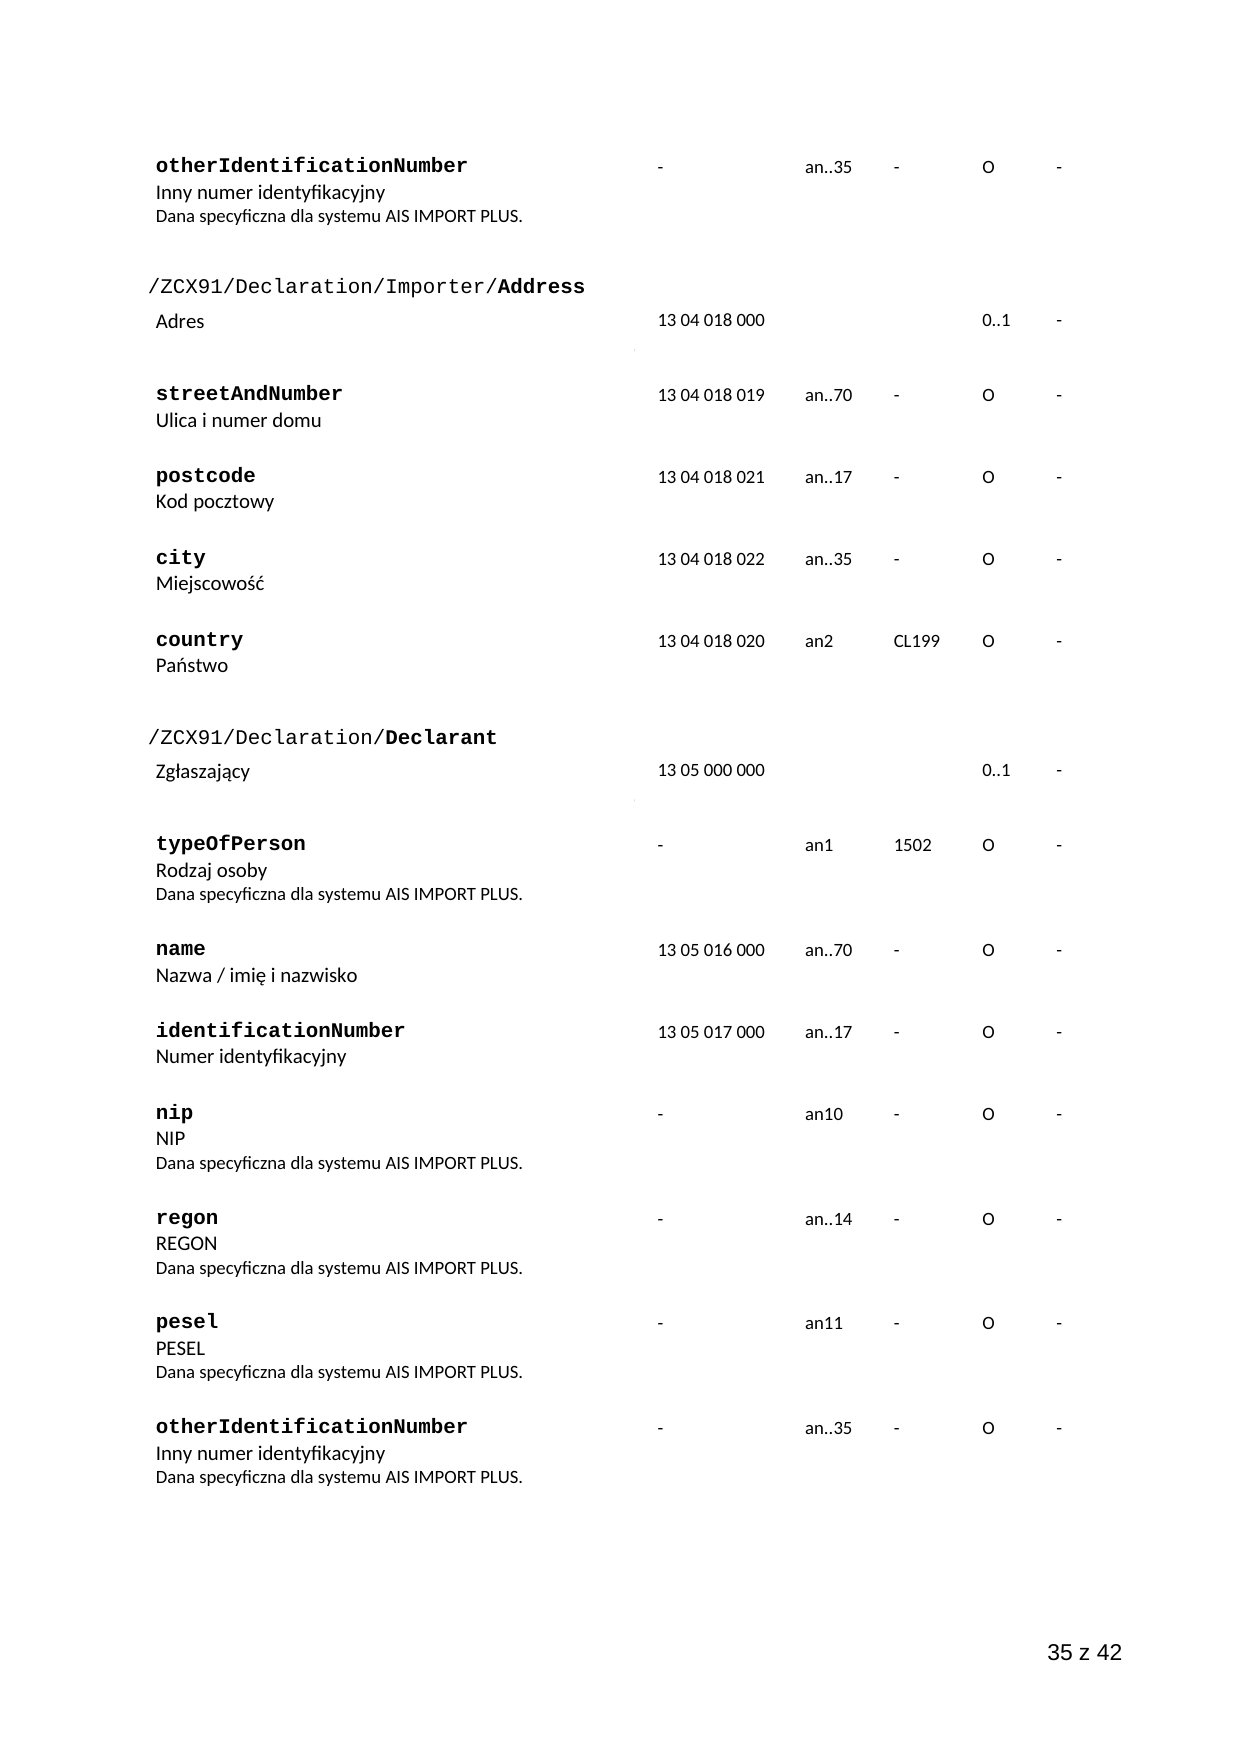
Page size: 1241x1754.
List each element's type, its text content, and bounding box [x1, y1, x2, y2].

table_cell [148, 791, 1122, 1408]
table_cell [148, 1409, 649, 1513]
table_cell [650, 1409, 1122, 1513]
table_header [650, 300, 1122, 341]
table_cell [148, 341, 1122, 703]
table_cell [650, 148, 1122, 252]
text /ZCX91/Declaration/Declarant [148, 727, 1122, 750]
text /ZCX91/Declaration/Importer/Address [148, 276, 1122, 300]
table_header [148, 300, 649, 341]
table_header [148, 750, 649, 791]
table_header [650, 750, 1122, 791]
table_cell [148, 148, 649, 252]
